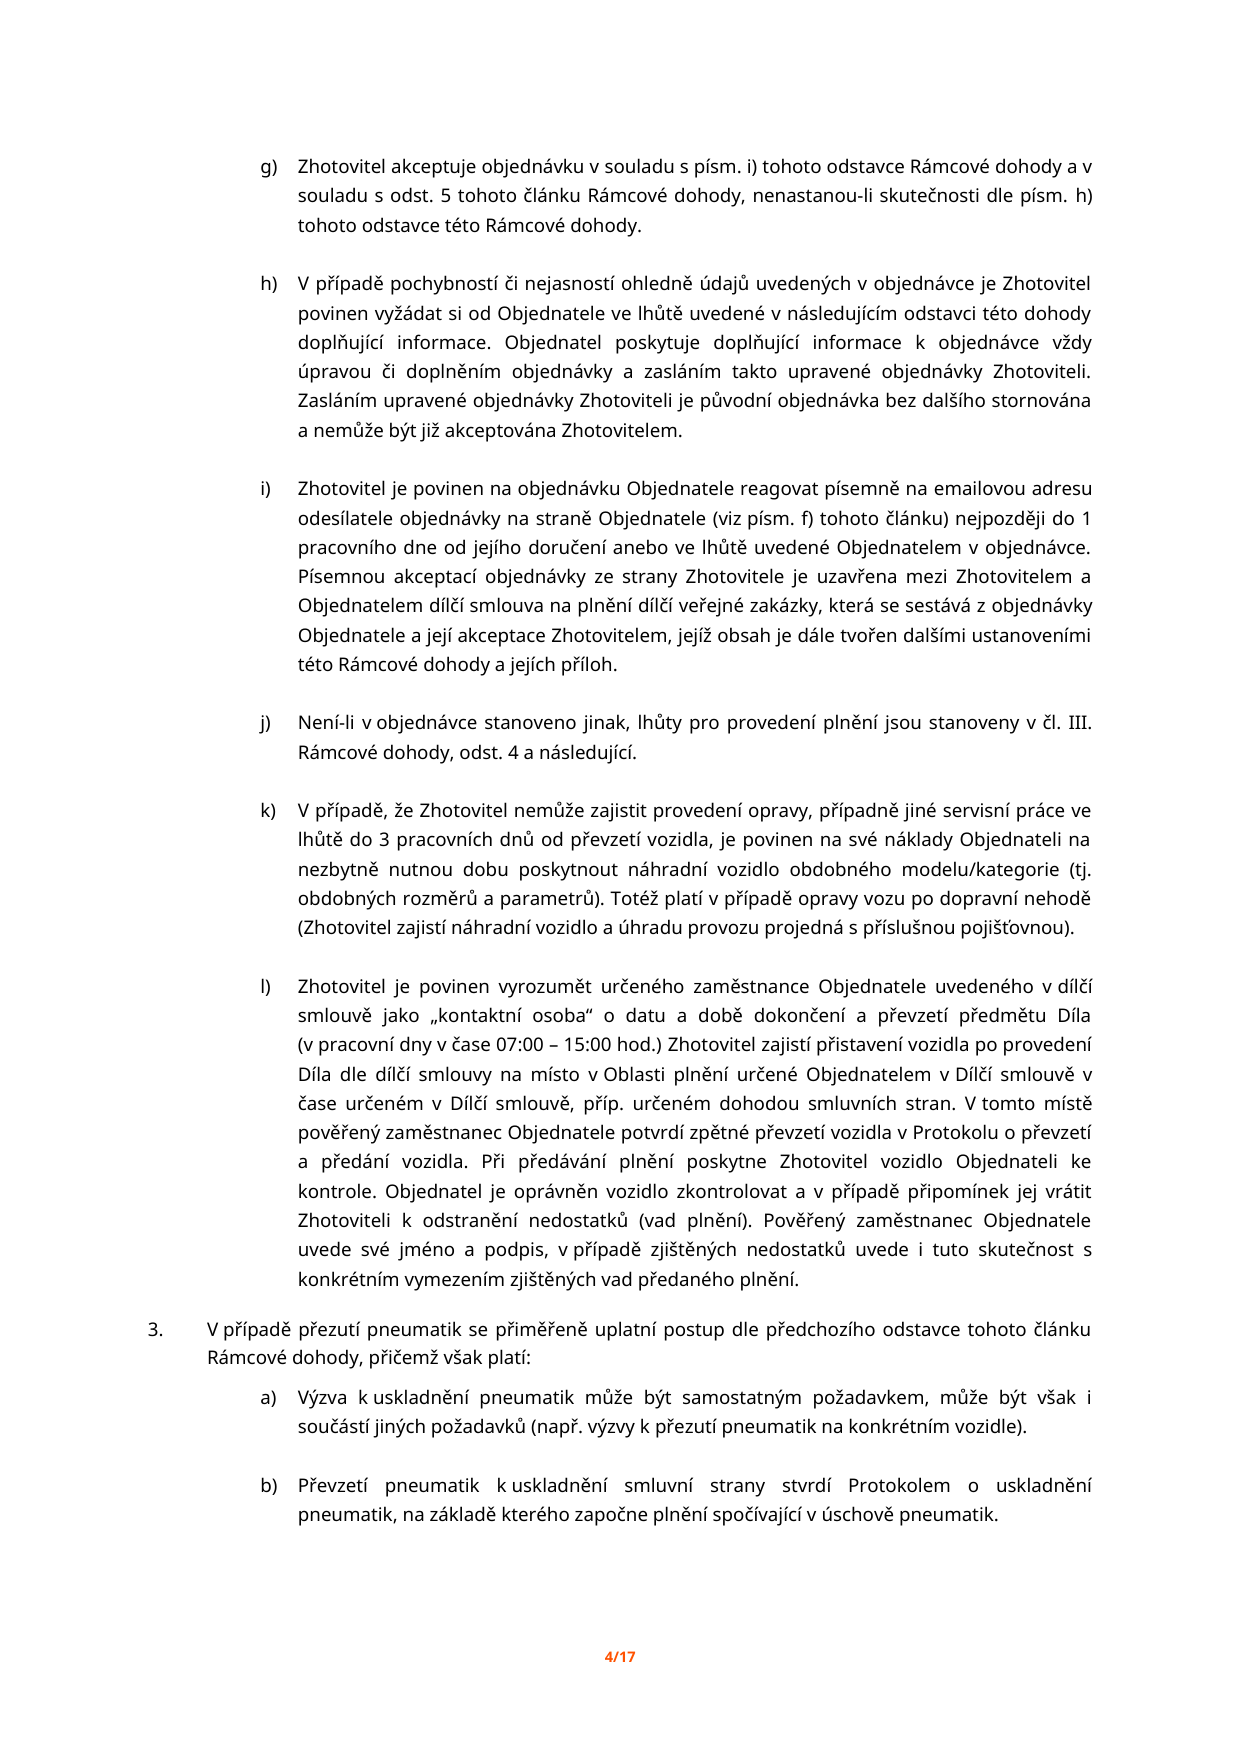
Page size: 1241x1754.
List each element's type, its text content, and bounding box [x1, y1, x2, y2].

list V případě pochybností či nejasností ohledně údajů uvedených v objednávce je Zhotovitel povinen vyžádat si od Objednatele ve lhůtě uvedené v následujícím odstavci této dohody doplňující informace. Objednatel poskytuje doplňující informace k objednávce vždy úpravou či doplněním objednávky a zasláním takto upravené objednávky Zhotoviteli. Zasláním upravené objednávky Zhotoviteli je původní objednávka bez dalšího stornována a nemůže být již akceptována Zhotovitelem. [260, 271, 1092, 442]
list Zhotovitel je povinen na objednávku Objednatele reagovat písemně na emailovou adresu odesílatele objednávky na straně Objednatele (viz písm. f) tohoto článku) nejpozději do 1 pracovního dne od jejího doručení anebo ve lhůtě uvedené Objednatelem v objednávce. Písemnou akceptací objednávky ze strany Zhotovitele je uzavřena mezi Zhotovitelem a Objednatelem dílčí smlouva na plnění dílčí veřejné zakázky, která se sestává z objednávky Objednatele a její akceptace Zhotovitelem, jejíž obsah je dále tvořen dalšími ustanoveními této Rámcové dohody a jejích příloh. [260, 476, 1092, 677]
list Není-li v objednávce stanoveno jinak, lhůty pro provedení plnění jsou stanoveny v čl. III. Rámcové dohody, odst. 4 a následující. [260, 710, 1092, 764]
list Výzva k uskladnění pneumatik může být samostatným požadavkem, může být však i součástí jiných požadavků (např. výzvy k přezutí pneumatik na konkrétním vozidle). [260, 1384, 1092, 1439]
list V případě, že Zhotovitel nemůže zajistit provedení opravy, případně jiné servisní práce ve lhůtě do 3 pracovních dnů od převzetí vozidla, je povinen na své náklady Objednateli na nezbytně nutnou dobu poskytnout náhradní vozidlo obdobného modelu/kategorie (tj. obdobných rozměrů a parametrů). Totéž platí v případě opravy vozu po dopravní nehodě (Zhotovitel zajistí náhradní vozidlo a úhradu provozu projedná s příslušnou pojišťovnou). [260, 797, 1092, 940]
list Zhotovitel akceptuje objednávku v souladu s písm. i) tohoto odstavce Rámcové dohody a v souladu s odst. 5 tohoto článku Rámcové dohody, nenastanou-li skutečnosti dle písm. h) tohoto odstavce této Rámcové dohody. [260, 153, 1092, 238]
list Zhotovitel je povinen vyrozumět určeného zaměstnance Objednatele uvedeného v dílčí smlouvě jako „kontaktní osoba“ o datu a době dokončení a převzetí předmětu Díla (v pracovní dny v čase 07:00 – 15:00 hod.) Zhotovitel zajistí přistavení vozidla po provedení Díla dle dílčí smlouvy na místo v Oblasti plnění určené Objednatelem v Dílčí smlouvě v čase určeném v Dílčí smlouvě, příp. určeném dohodou smluvních stran. V tomto místě pověřený zaměstnanec Objednatele potvrdí zpětné převzetí vozidla v Protokolu o převzetí a předání vozidla. Při předávání plnění poskytne Zhotovitel vozidlo Objednateli ke kontrole. Objednatel je oprávněn vozidlo zkontrolovat a v případě připomínek jej vrátit Zhotoviteli k odstranění nedostatků (vad plnění). Pověřený zaměstnanec Objednatele uvede své jméno a podpis, v případě zjištěných nedostatků uvede i tuto skutečnost s konkrétním vymezením zjištěných vad předaného plnění. [260, 973, 1092, 1291]
text V případě přezutí pneumatik se přiměřeně uplatní postup dle předchozího odstavce tohoto článku Rámcové dohody, přičemž však platí: [148, 1316, 1092, 1369]
list Převzetí pneumatik k uskladnění smluvní strany stvrdí Protokolem o uskladnění pneumatik, na základě kterého započne plnění spočívající v úschově pneumatik. [260, 1472, 1092, 1527]
